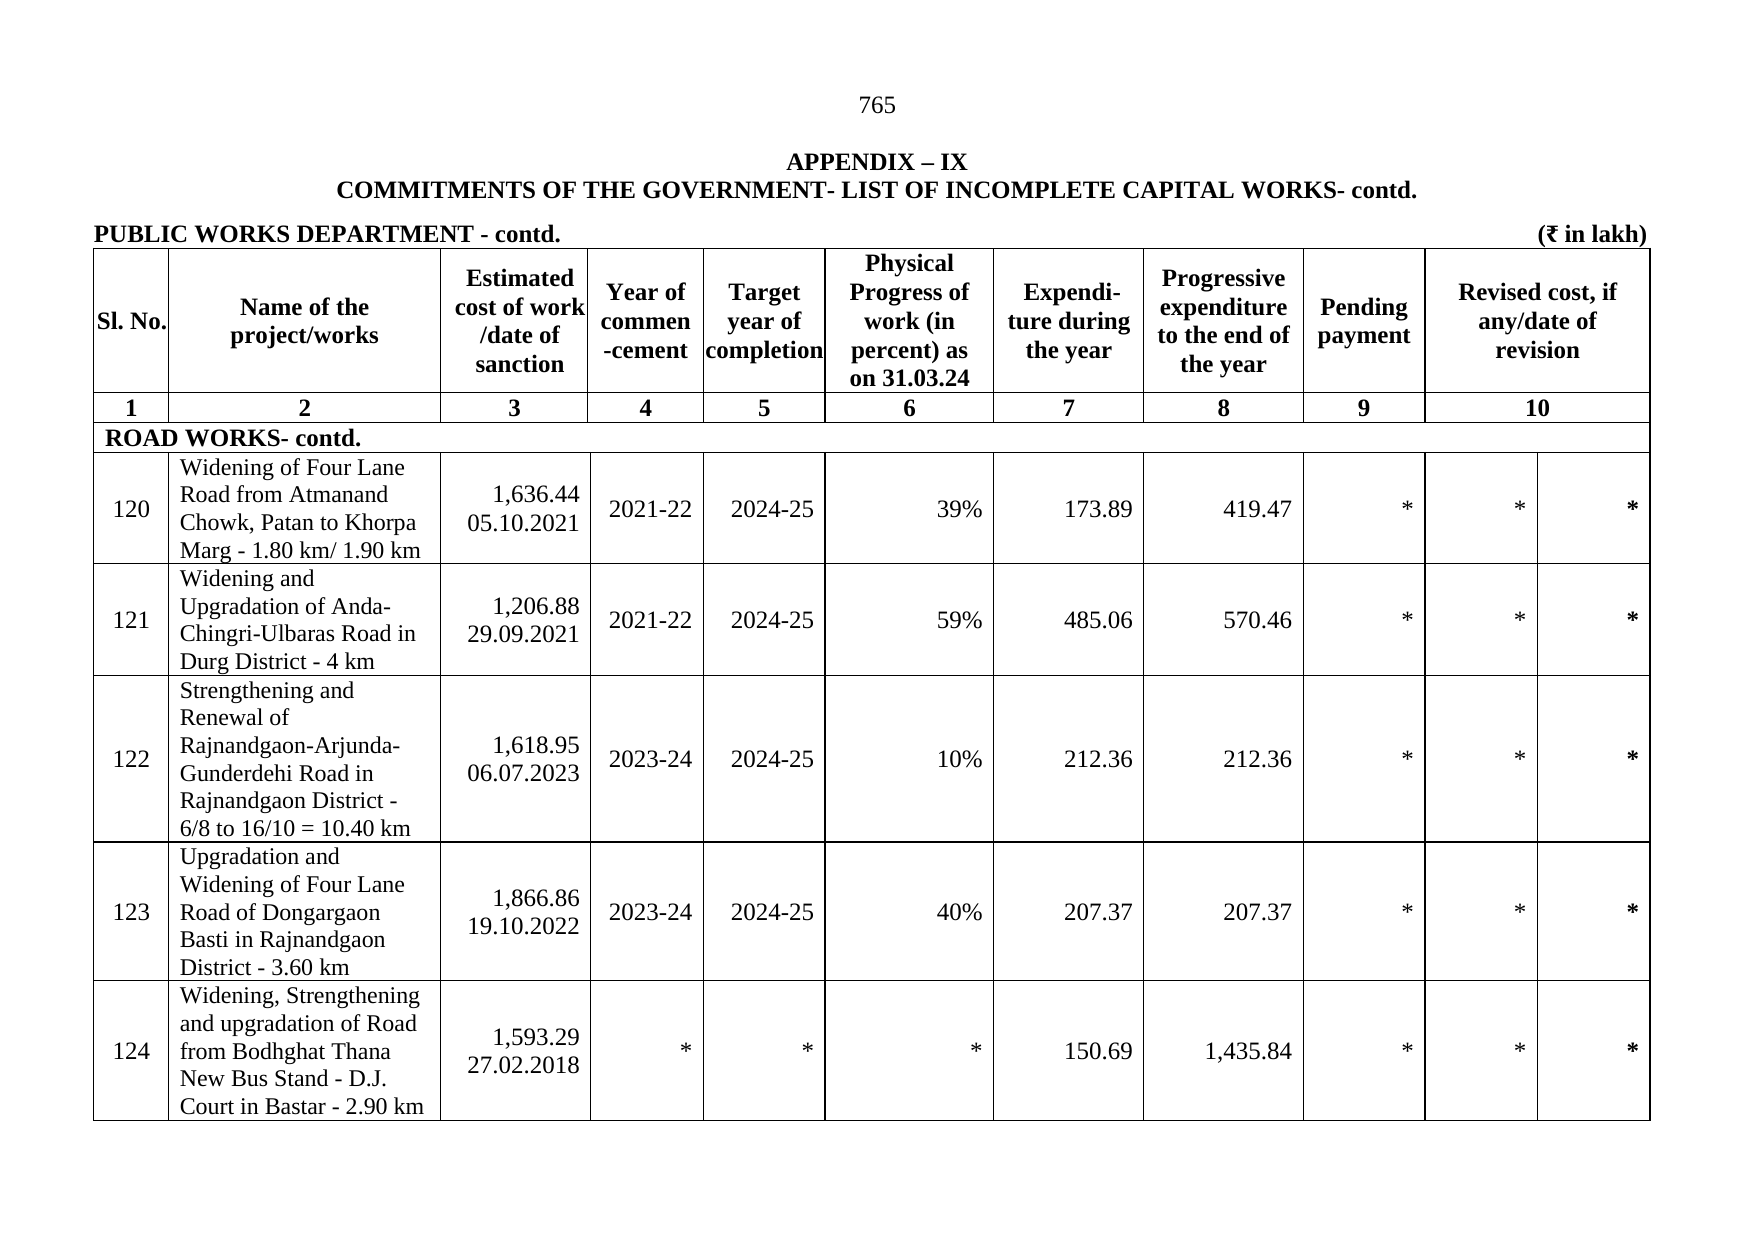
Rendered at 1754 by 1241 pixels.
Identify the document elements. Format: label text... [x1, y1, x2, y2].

table_cell * [1304, 676, 1424, 841]
table_cell 8 [1144, 393, 1303, 422]
table_cell 207.37 [994, 843, 1143, 980]
table_cell * [1538, 453, 1649, 563]
table_cell 120 [94, 453, 168, 563]
table_cell 2021-22 [591, 564, 703, 675]
table_cell Widening and Upgradation of Anda-Chingri-Ulbaras Road in Durg District - 4 km [169, 564, 440, 675]
table_cell * [1426, 676, 1537, 841]
table_cell * [1426, 564, 1537, 675]
table_cell Upgradation and Widening of Four Lane Road of Dongargaon Basti in Rajnandgaon District - 3.60 km [169, 843, 440, 980]
table_cell 2024-25 [704, 843, 824, 980]
table_cell 2 [169, 393, 440, 422]
table_header Pending payment [1304, 249, 1424, 392]
table_cell 1,636.44 05.10.2021 [441, 453, 590, 563]
table_cell 121 [94, 564, 168, 675]
table_cell 1 [94, 393, 168, 422]
table_cell 150.69 [994, 981, 1143, 1119]
table_cell 10% [826, 676, 993, 841]
table_cell * [826, 981, 993, 1119]
table_cell 40% [826, 843, 993, 980]
table_cell 570.46 [1144, 564, 1303, 675]
table_cell * [1426, 453, 1537, 563]
table_cell 3 [441, 393, 587, 422]
table_cell * [1538, 564, 1649, 675]
table_cell Widening of Four Lane Road from Atmanand Chowk, Patan to Khorpa Marg - 1.80 km/ 1.90 km [169, 453, 440, 563]
table_cell 212.36 [1144, 676, 1303, 841]
table_cell 1,866.86 19.10.2022 [441, 843, 590, 980]
table_cell 2023-24 [591, 676, 703, 841]
table_cell * [1426, 981, 1537, 1119]
table_cell * [1304, 564, 1424, 675]
table_header Progressive expenditure to the end of the year [1144, 249, 1303, 392]
table_cell 2024-25 [704, 676, 824, 841]
table_header Estimated cost of work /date of sanction [441, 249, 587, 392]
table_cell 6 [826, 393, 993, 422]
table_cell 123 [94, 843, 168, 980]
table_cell Strengthening and Renewal of Rajnandgaon-Arjunda-Gunderdehi Road in Rajnandgaon District - 6/8 to 16/10 = 10.40 km [169, 676, 440, 841]
table_cell 207.37 [1144, 843, 1303, 980]
table_cell 2023-24 [591, 843, 703, 980]
table_cell 212.36 [994, 676, 1143, 841]
table_cell 4 [588, 393, 703, 422]
table_cell 173.89 [994, 453, 1143, 563]
table_cell ROAD WORKS- contd. [94, 423, 1649, 452]
text PUBLIC WORKS DEPARTMENT - contd. (₹ in lakh) [94, 219, 1650, 247]
table_cell * [1304, 453, 1424, 563]
table_cell Widening, Strengthening and upgradation of Road from Bodhghat Thana New Bus Stand - D.J. Court in Bastar - 2.90 km [169, 981, 440, 1119]
table_cell * [1538, 981, 1649, 1119]
table_cell * [1538, 676, 1649, 841]
table_cell 7 [994, 393, 1143, 422]
table_cell 5 [704, 393, 824, 422]
table_header Expendi- ture during the year [994, 249, 1143, 392]
table_cell 1,435.84 [1144, 981, 1303, 1119]
table_cell 10 [1426, 393, 1649, 422]
table_header Revised cost, if any/date of revision [1426, 249, 1649, 392]
table_cell 59% [826, 564, 993, 675]
table_cell 2021-22 [591, 453, 703, 563]
table_header Physical Progress of work (in percent) as on 31.03.24 [826, 249, 993, 392]
table_cell * [1304, 843, 1424, 980]
table_cell * [704, 981, 824, 1119]
table_cell 485.06 [994, 564, 1143, 675]
table_header Target year of completion [704, 249, 824, 392]
table_cell 122 [94, 676, 168, 841]
table_cell * [1538, 843, 1649, 980]
table_header Sl. No. [94, 249, 168, 392]
table_cell 2024-25 [704, 564, 824, 675]
text COMMITMENTS OF THE GOVERNMENT- LIST OF INCOMPLETE CAPITAL WORKS- contd. [150, 176, 1604, 204]
table_cell 9 [1304, 393, 1424, 422]
table_header Year of commen-cement [588, 249, 703, 392]
table_cell * [1426, 843, 1537, 980]
table_cell 1,593.29 27.02.2018 [441, 981, 590, 1119]
table_cell * [591, 981, 703, 1119]
text APPENDIX – IX [150, 147, 1604, 176]
table_header Name of the project/works [169, 249, 440, 392]
table_cell * [1304, 981, 1424, 1119]
table_cell 419.47 [1144, 453, 1303, 563]
table_cell 1,206.88 29.09.2021 [441, 564, 590, 675]
table_cell 2024-25 [704, 453, 824, 563]
table_cell 39% [826, 453, 993, 563]
table_cell 1,618.95 06.07.2023 [441, 676, 590, 841]
table_cell 124 [94, 981, 168, 1119]
